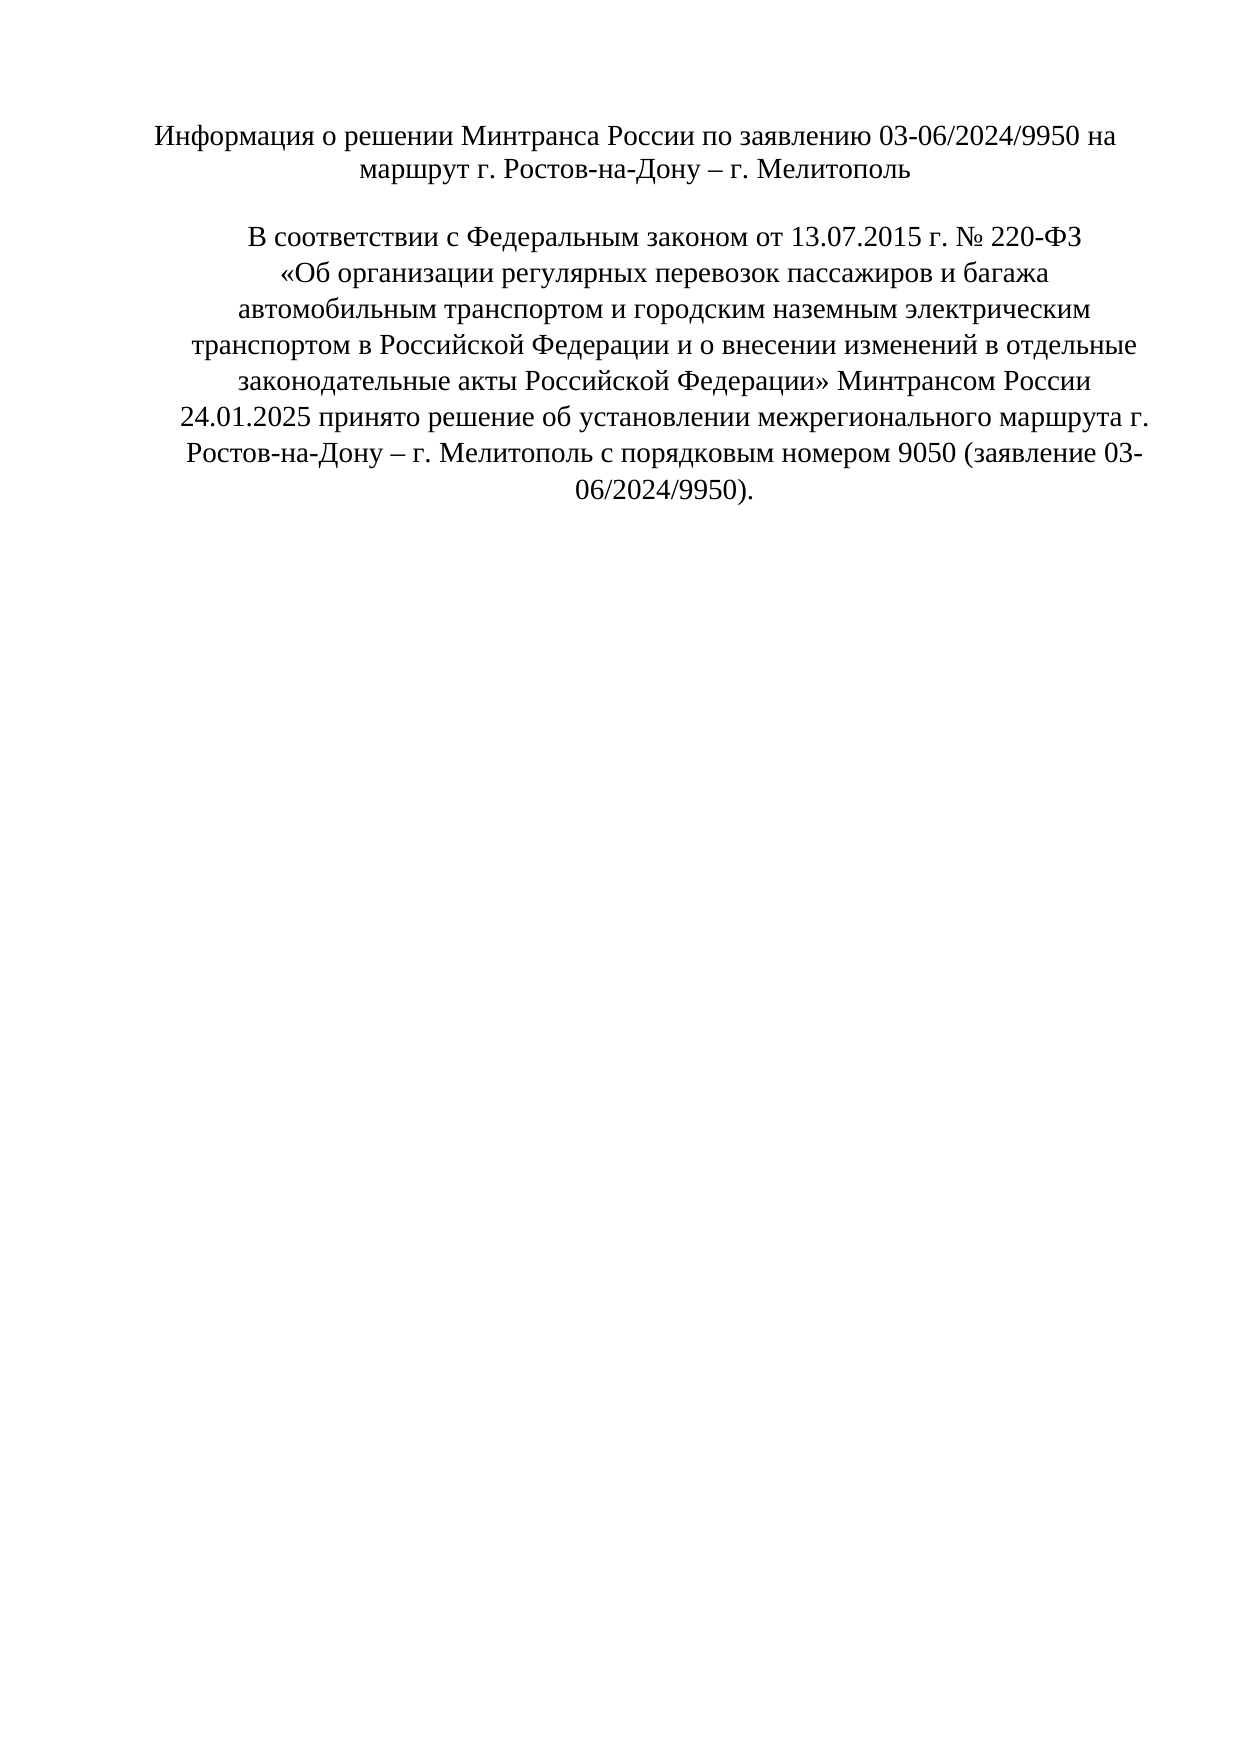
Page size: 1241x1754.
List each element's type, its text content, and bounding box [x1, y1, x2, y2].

text В соответствии с Федеральным законом от 13.07.2015 г. № 220-ФЗ «Об организации регулярных перевозок пассажиров и багажа автомобильным транспортом и городским наземным электрическим транспортом в Российской Федерации и о внесении изменений в отдельные законодательные акты Российской Федерации» Минтрансом России 24.01.2025 принято решение об установлении межрегионального маршрута г. Ростов-на-Дону – г. Мелитополь с порядковым номером 9050 (заявление 03-06/2024/9950). [177, 219, 1152, 505]
text Информация о решении Минтранса России по заявлению 03-06/2024/9950 на маршрут г. Ростов-на-Дону – г. Мелитополь [118, 118, 1152, 185]
